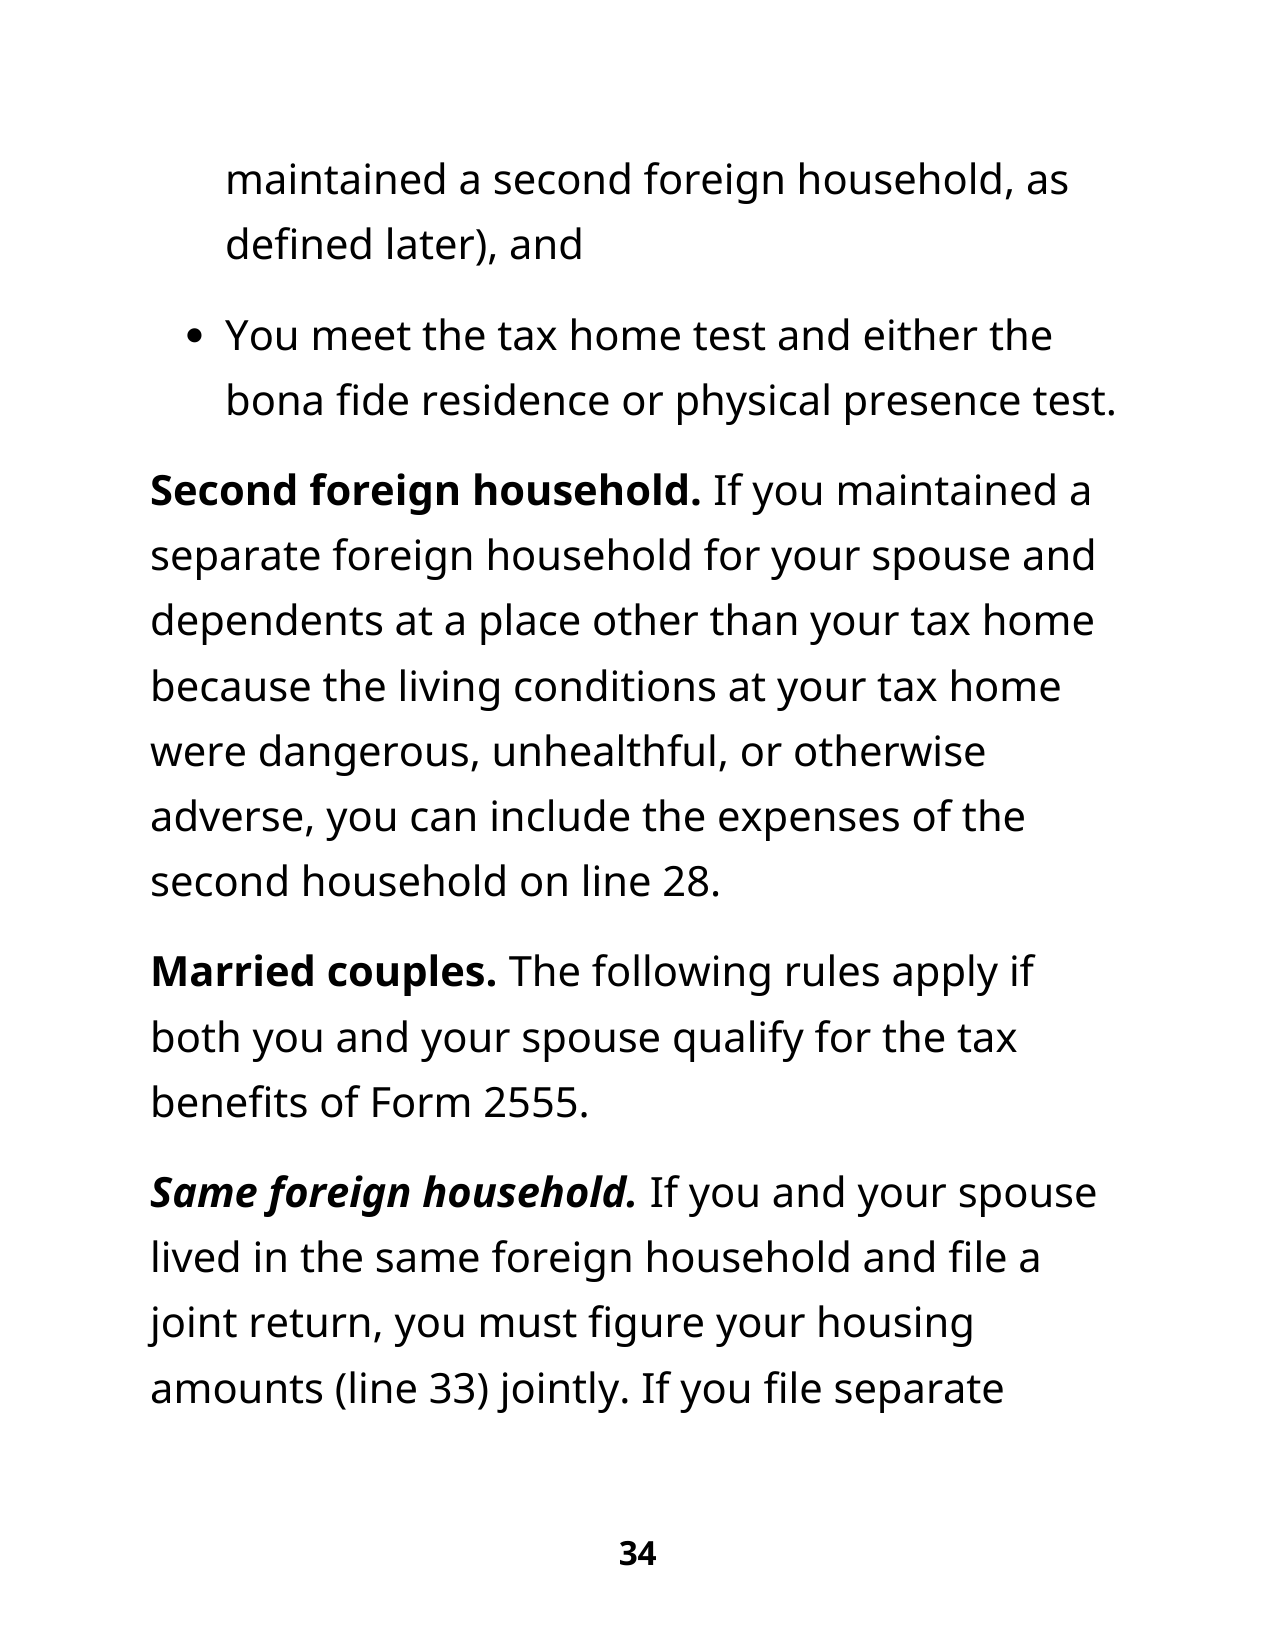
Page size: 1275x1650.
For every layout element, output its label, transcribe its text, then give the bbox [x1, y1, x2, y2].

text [187, 150, 1125, 272]
text Second foreign household. If you maintained a separate foreign household for your spouse and dependents at a place other than your tax home because the living conditions at your tax home were dangerous, unhealthful, or otherwise adverse, you can include the expenses of the second household on line 28. [150, 461, 1125, 909]
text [150, 1163, 1125, 1415]
text Married couples. The following rules apply if both you and your spouse qualify for the tax benefits of Form 2555. [150, 942, 1125, 1129]
text You meet the tax home test and either the bona fide residence or physical presence test. [187, 305, 1125, 427]
